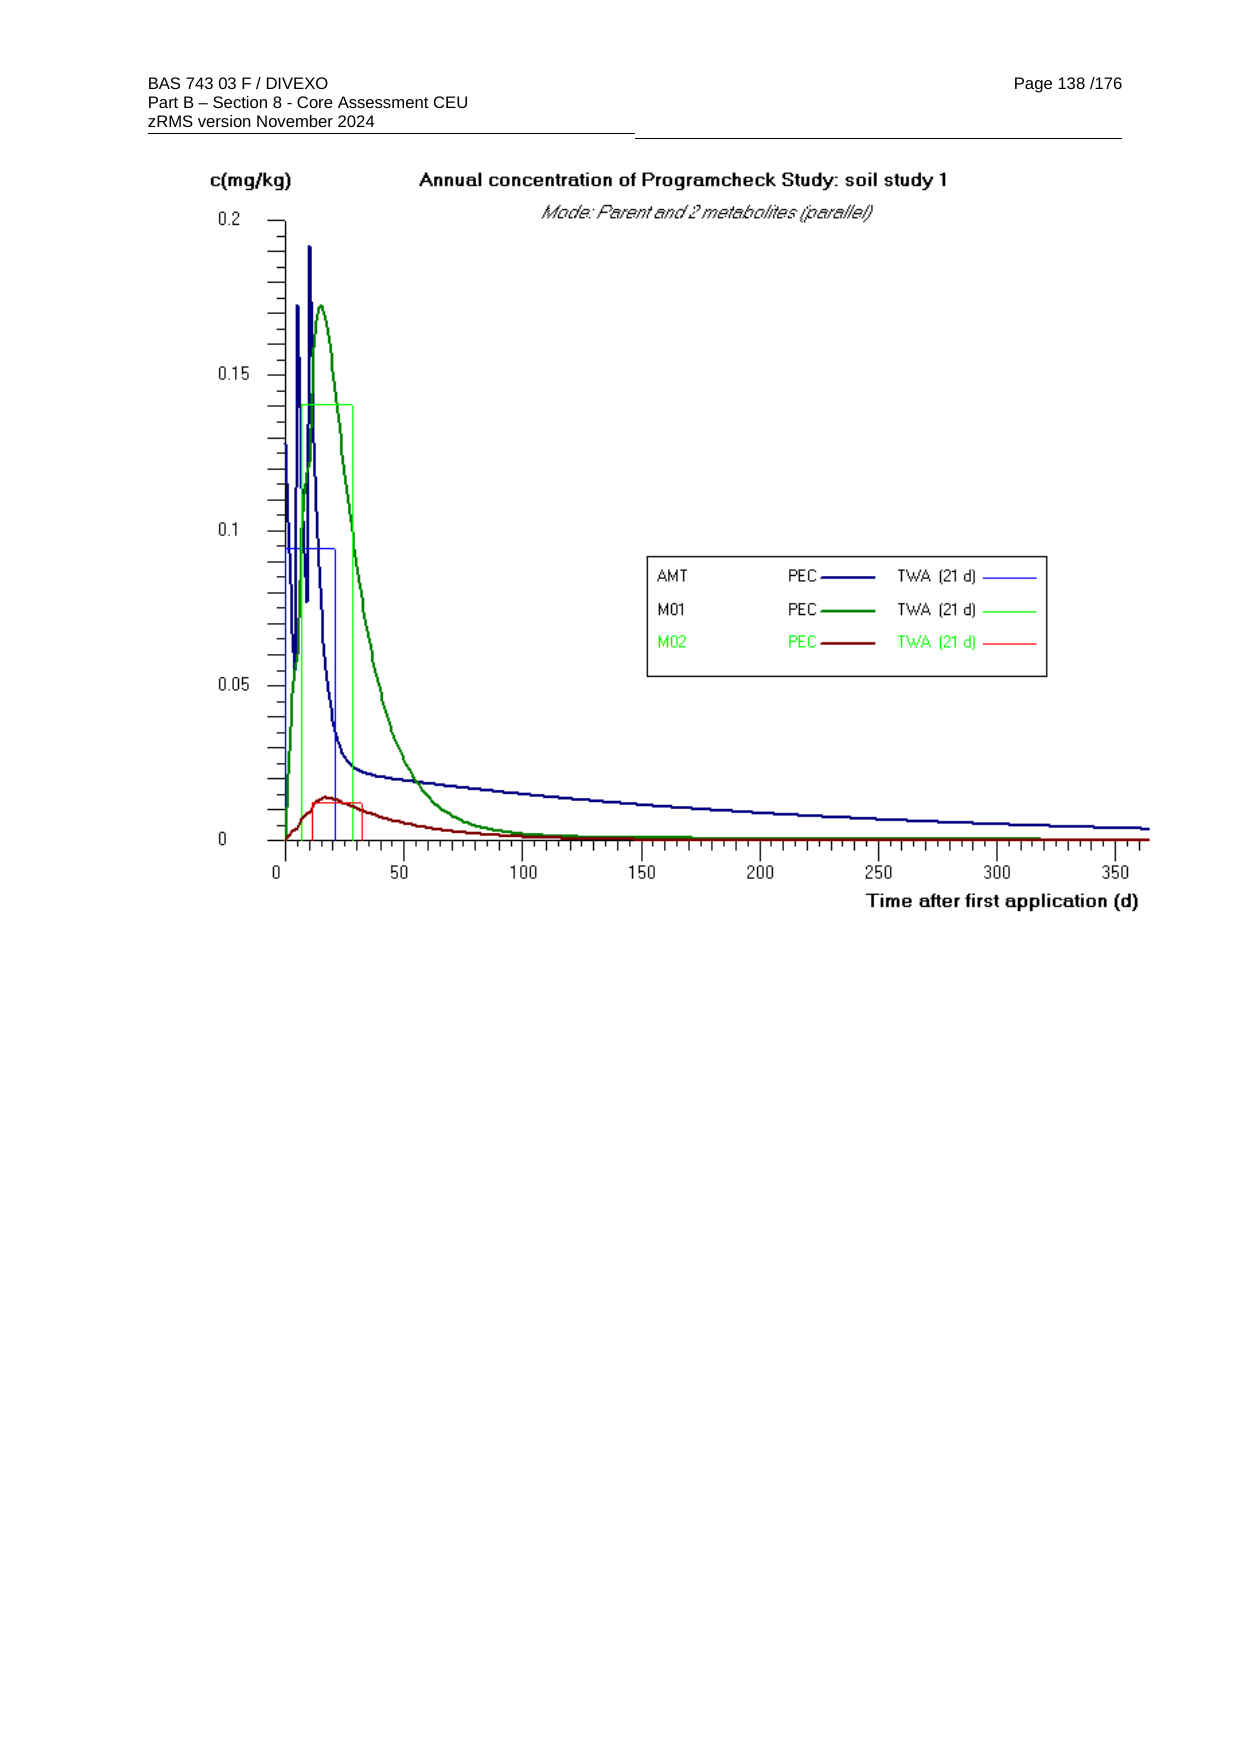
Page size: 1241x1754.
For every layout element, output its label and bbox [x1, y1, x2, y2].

picture [199, 158, 1174, 918]
